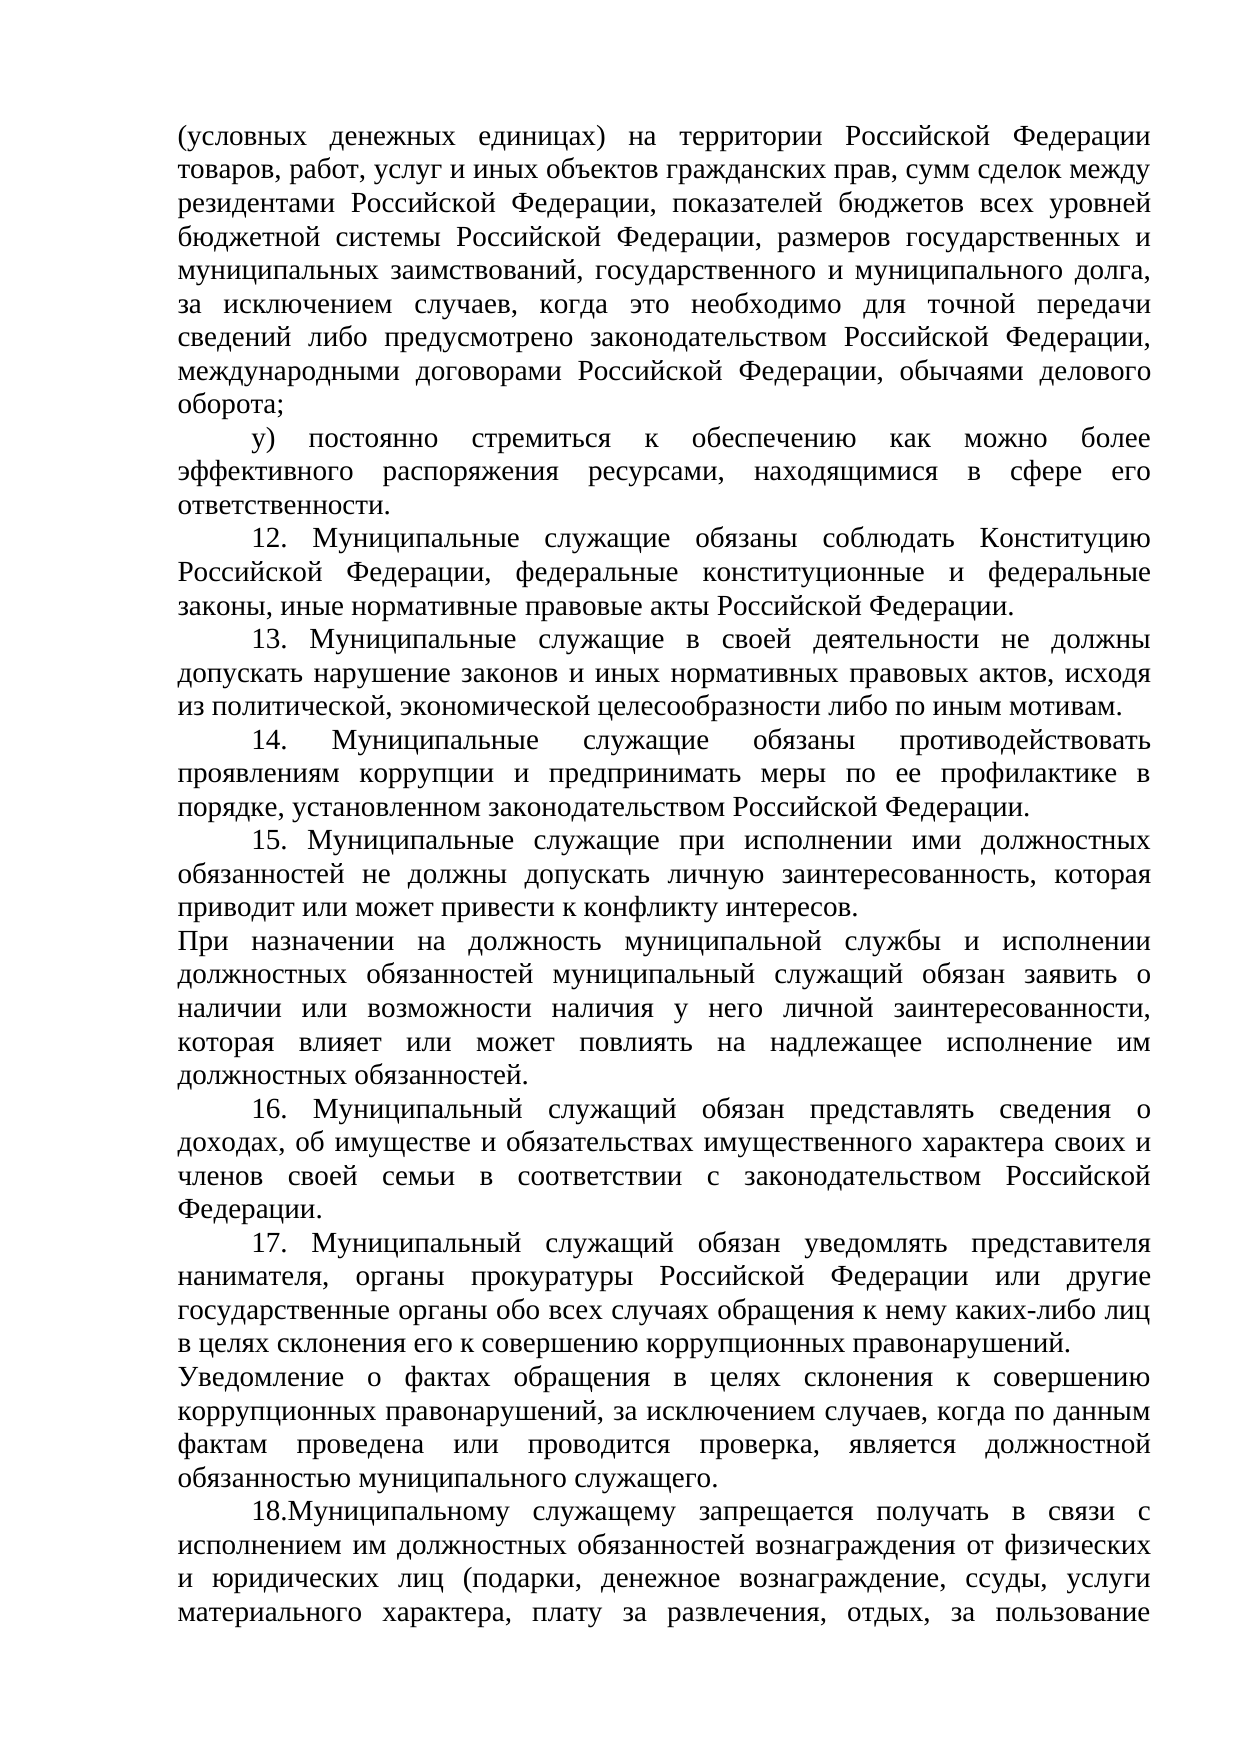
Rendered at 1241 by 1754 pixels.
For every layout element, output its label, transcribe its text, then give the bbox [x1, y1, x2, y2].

text 13. Муниципальные служащие в своей деятельности не должны допускать нарушение законов и иных нормативных правовых актов, исходя из политической, экономической целесообразности либо по иным мотивам. [177, 621, 1152, 722]
text Уведомление о фактах обращения в целях склонения к совершению коррупционных правонарушений, за исключением случаев, когда по данным фактам проведена или проводится проверка, является должностной обязанностью муниципального служащего. [177, 1359, 1152, 1493]
text 17. Муниципальный служащий обязан уведомлять представителя нанимателя, органы прокуратуры Российской Федерации или другие государственные органы обо всех случаях обращения к нему каких-либо лиц в целях склонения его к совершению коррупционных правонарушений. [177, 1225, 1152, 1359]
text При назначении на должность муниципальной службы и исполнении должностных обязанностей муниципальный служащий обязан заявить о наличии или возможности наличия у него личной заинтересованности, которая влияет или может повлиять на надлежащее исполнение им должностных обязанностей. [177, 923, 1152, 1091]
text 14. Муниципальные служащие обязаны противодействовать проявлениям коррупции и предпринимать меры по ее профилактике в порядке, установленном законодательством Российской Федерации. [177, 722, 1152, 822]
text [177, 118, 1152, 420]
text у) постоянно стремиться к обеспечению как можно более эффективного распоряжения ресурсами, находящимися в сфере его ответственности. [177, 420, 1152, 521]
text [177, 1493, 1152, 1627]
text 16. Муниципальный служащий обязан представлять сведения о доходах, об имуществе и обязательствах имущественного характера своих и членов своей семьи в соответствии с законодательством Российской Федерации. [177, 1091, 1152, 1225]
text 15. Муниципальные служащие при исполнении ими должностных обязанностей не должны допускать личную заинтересованность, которая приводит или может привести к конфликту интересов. [177, 822, 1152, 923]
text 12. Муниципальные служащие обязаны соблюдать Конституцию Российской Федерации, федеральные конституционные и федеральные законы, иные нормативные правовые акты Российской Федерации. [177, 521, 1152, 621]
